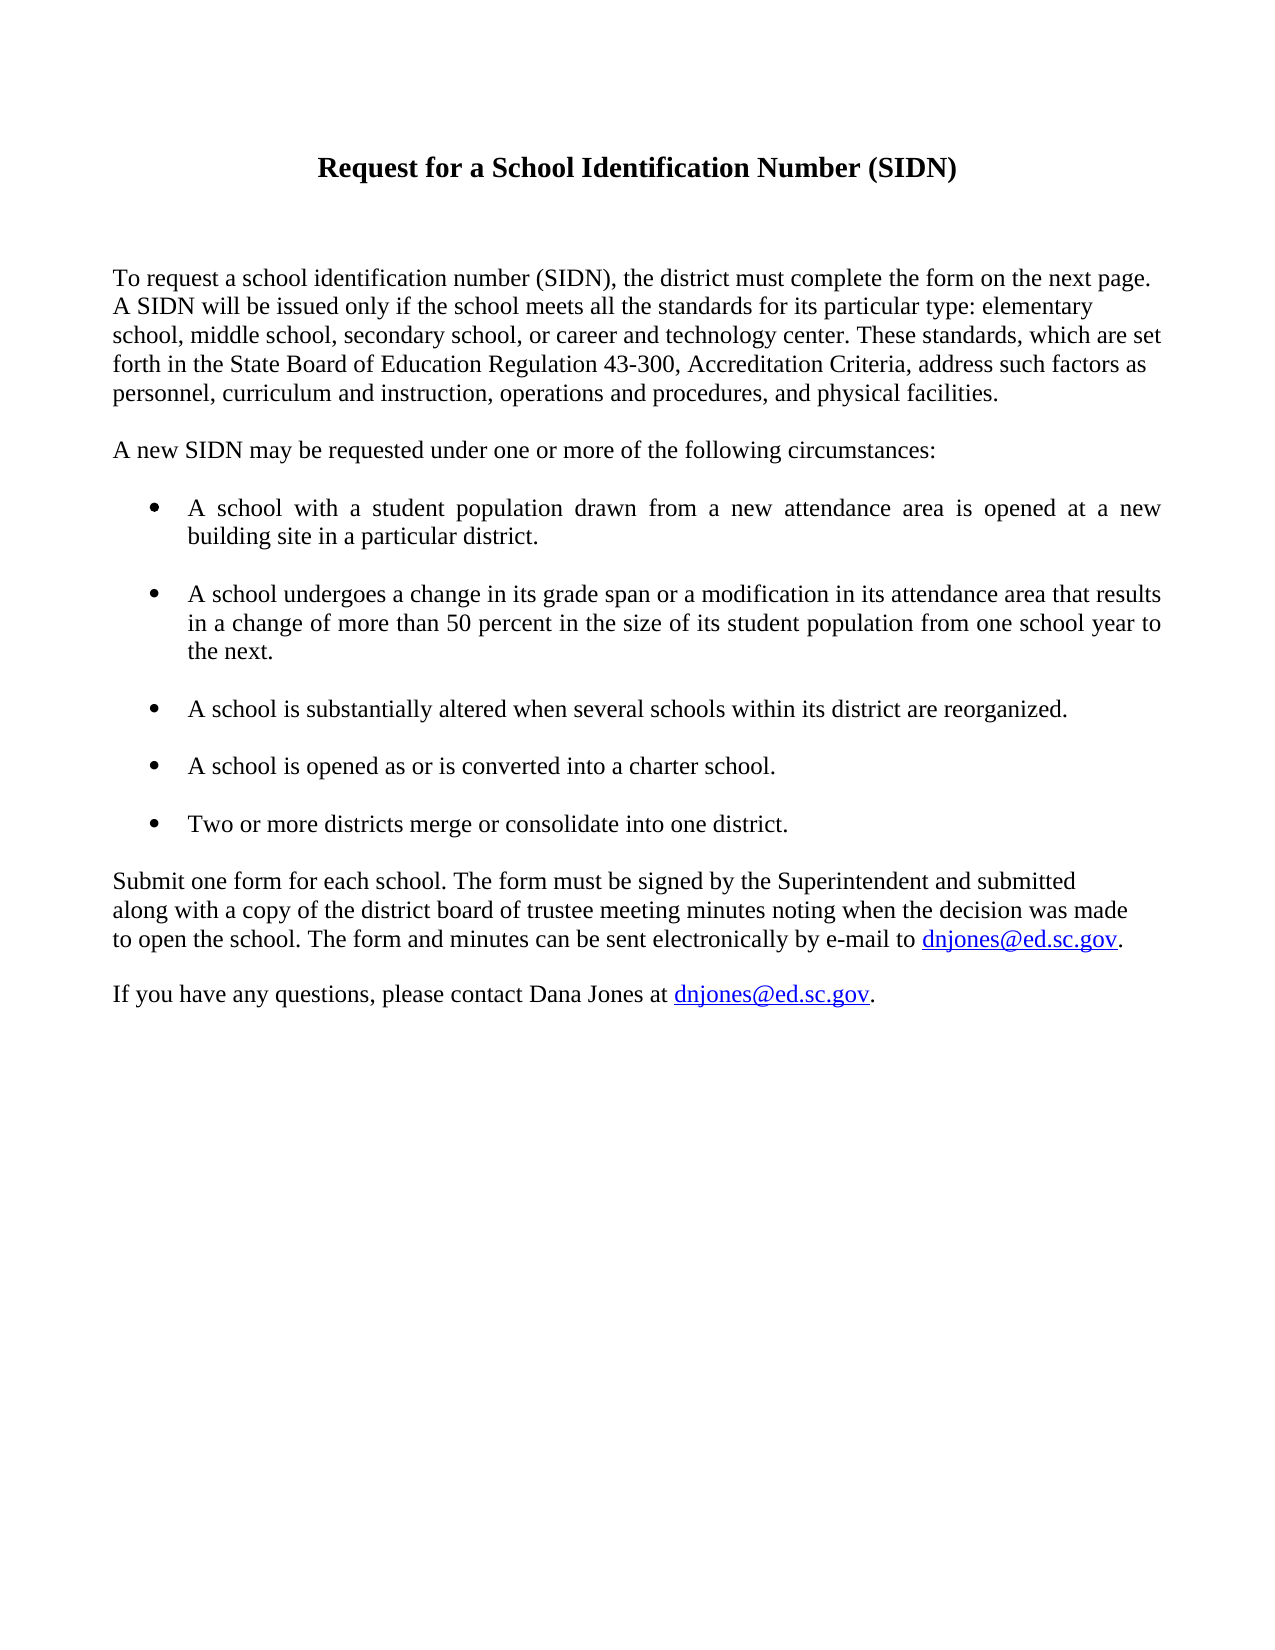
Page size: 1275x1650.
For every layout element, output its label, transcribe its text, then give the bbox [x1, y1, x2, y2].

list A school is substantially altered when several schools within its district are reorganized. [150, 694, 1162, 723]
list A school is opened as or is converted into a charter school. [150, 751, 1162, 780]
text If you have any questions, please contact Dana Jones at dnjones@ed.sc.gov. [112, 979, 1134, 1008]
text A new SIDN may be requested under one or more of the following circumstances: [112, 435, 1162, 464]
list A school undergoes a change in its grade span or a modification in its attendance area that results in a change of more than 50 percent in the size of its student population from one school year to the next. [150, 579, 1162, 665]
text Submit one form for each school. The form must be signed by the Superintendent and submitted along with a copy of the district board of trustee meeting minutes noting when the decision was made to open the school. The form and minutes can be sent electronically by e-mail to dnjones@ed.sc.gov. [112, 866, 1134, 953]
subtitle Request for a School Identification Number (SIDN) [112, 150, 1162, 183]
list A school with a student population drawn from a new attendance area is opened at a new building site in a particular district. [150, 493, 1162, 550]
text To request a school identification number (SIDN), the district must complete the form on the next page. A SIDN will be issued only if the school meets all the standards for its particular type: elementary school, middle school, secondary school, or career and technology center. These standards, which are set forth in the State Board of Education Regulation 43-300, Accreditation Criteria, address such factors as personnel, curriculum and instruction, operations and procedures, and physical facilities. [112, 263, 1162, 406]
list Two or more districts merge or consolidate into one district. [150, 809, 1162, 838]
